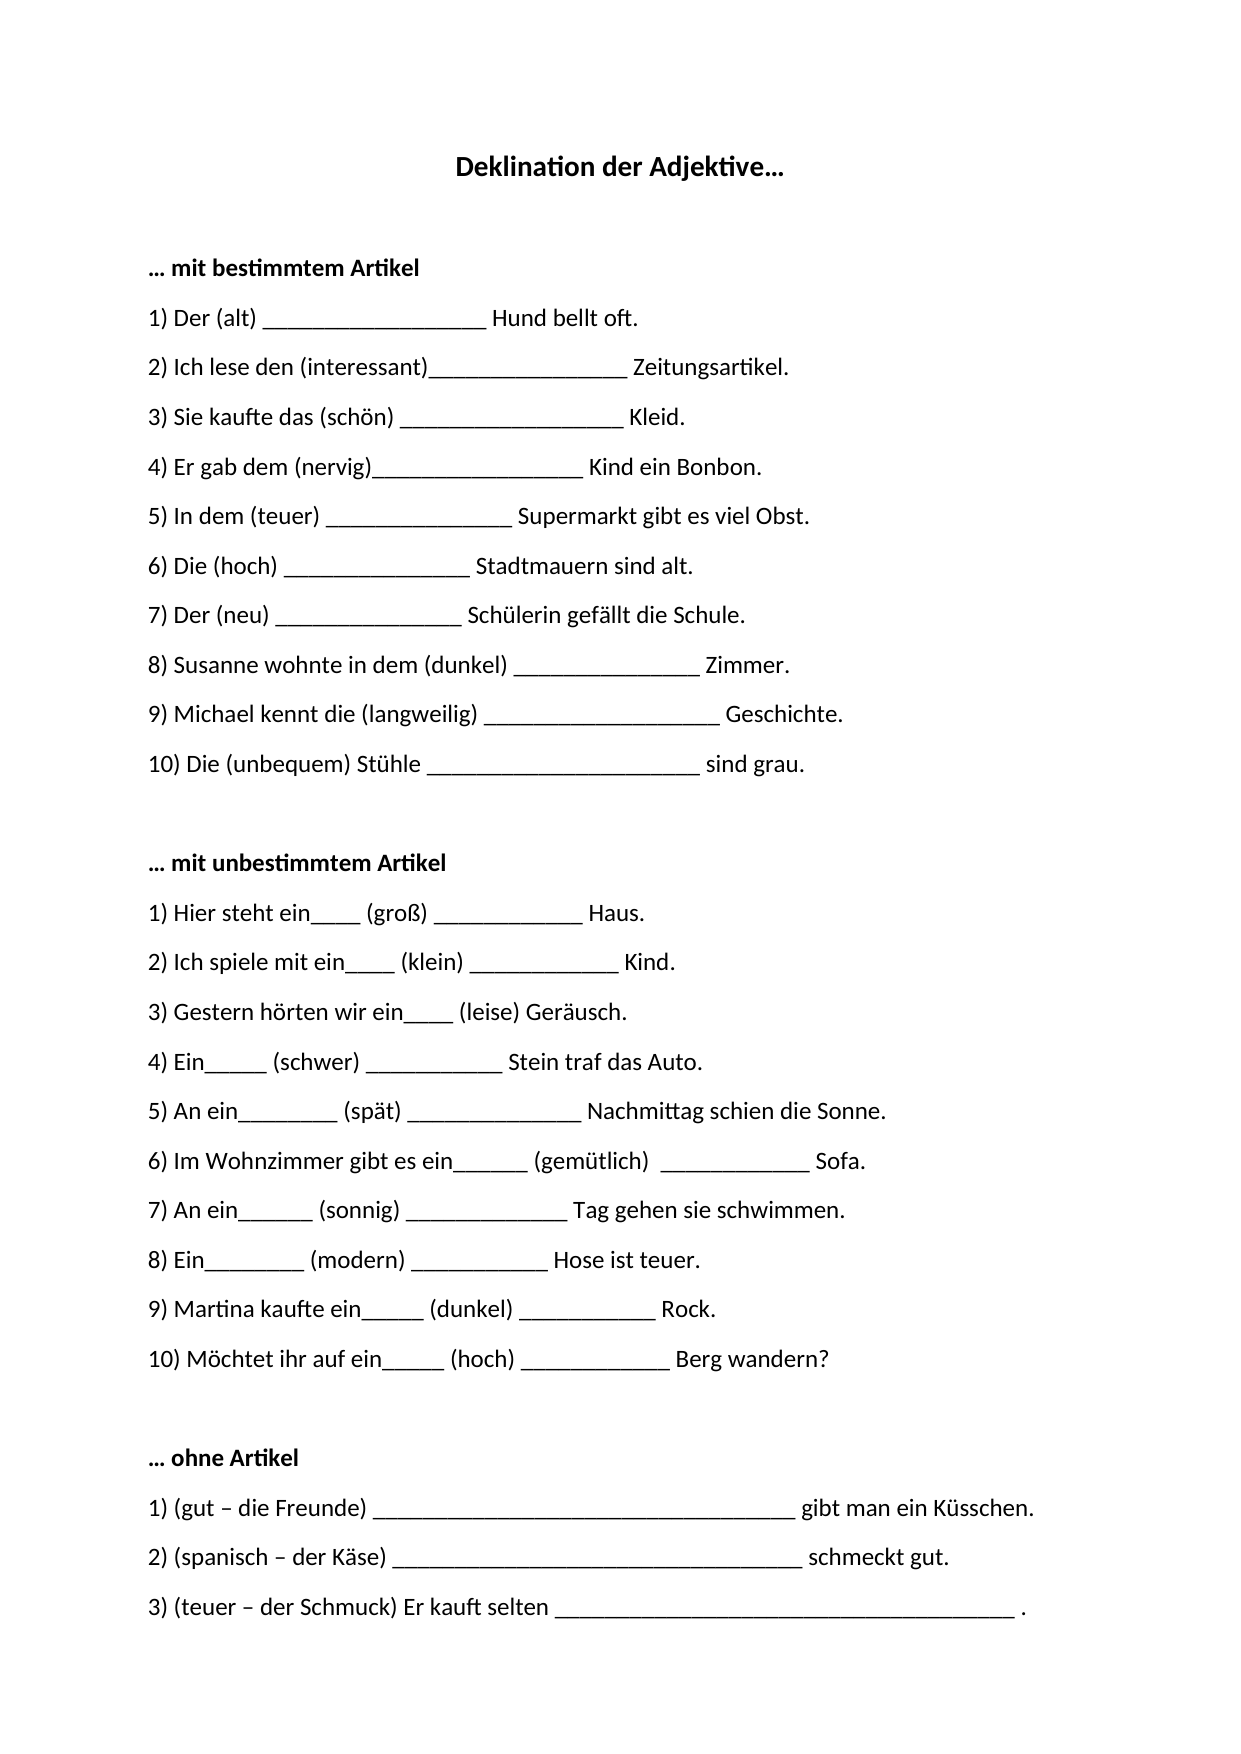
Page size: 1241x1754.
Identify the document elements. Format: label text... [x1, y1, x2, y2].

text 6) Die (hoch) _______________ Stadtmauern sind alt. [148, 550, 1093, 580]
text 3) Sie kaufte das (schön) __________________ Kleid. [148, 401, 1093, 432]
text … ohne Artikel [148, 1442, 1093, 1473]
text 10) Die (unbequem) Stühle ______________________ sind grau. [148, 748, 1093, 779]
text … mit bestimmtem Artikel [148, 252, 1093, 283]
text 8) Susanne wohnte in dem (dunkel) _______________ Zimmer. [148, 649, 1093, 679]
text 2) Ich spiele mit ein____ (klein) ____________ Kind. [148, 946, 1093, 977]
text 1) Hier steht ein____ (groß) ____________ Haus. [148, 897, 1093, 927]
text 7) An ein______ (sonnig) _____________ Tag gehen sie schwimmen. [148, 1194, 1093, 1225]
text Deklination der Adjektive… [148, 148, 1093, 183]
text … mit unbestimmtem Artikel [148, 847, 1093, 878]
text 2) (spanisch – der Käse) _________________________________ schmeckt gut. [148, 1541, 1093, 1572]
text 3) (teuer – der Schmuck) Er kauft selten _____________________________________ . [148, 1591, 1093, 1622]
text 1) (gut – die Freunde) __________________________________ gibt man ein Küsschen. [148, 1492, 1093, 1522]
text 3) Gestern hörten wir ein____ (leise) Geräusch. [148, 996, 1093, 1027]
text 4) Er gab dem (nervig)_________________ Kind ein Bonbon. [148, 451, 1093, 481]
text 9) Michael kennt die (langweilig) ___________________ Geschichte. [148, 698, 1093, 729]
text 5) In dem (teuer) _______________ Supermarkt gibt es viel Obst. [148, 500, 1093, 531]
text 6) Im Wohnzimmer gibt es ein______ (gemütlich) ____________ Sofa. [148, 1145, 1093, 1175]
text 10) Möchtet ihr auf ein_____ (hoch) ____________ Berg wandern? [148, 1343, 1093, 1374]
text 8) Ein________ (modern) ___________ Hose ist teuer. [148, 1244, 1093, 1274]
text 4) Ein_____ (schwer) ___________ Stein traf das Auto. [148, 1046, 1093, 1076]
text 7) Der (neu) _______________ Schülerin gefällt die Schule. [148, 599, 1093, 630]
text 9) Martina kaufte ein_____ (dunkel) ___________ Rock. [148, 1293, 1093, 1324]
text 2) Ich lese den (interessant)________________ Zeitungsartikel. [148, 351, 1093, 382]
text 5) An ein________ (spät) ______________ Nachmittag schien die Sonne. [148, 1095, 1093, 1126]
text 1) Der (alt) __________________ Hund bellt oft. [148, 302, 1093, 332]
